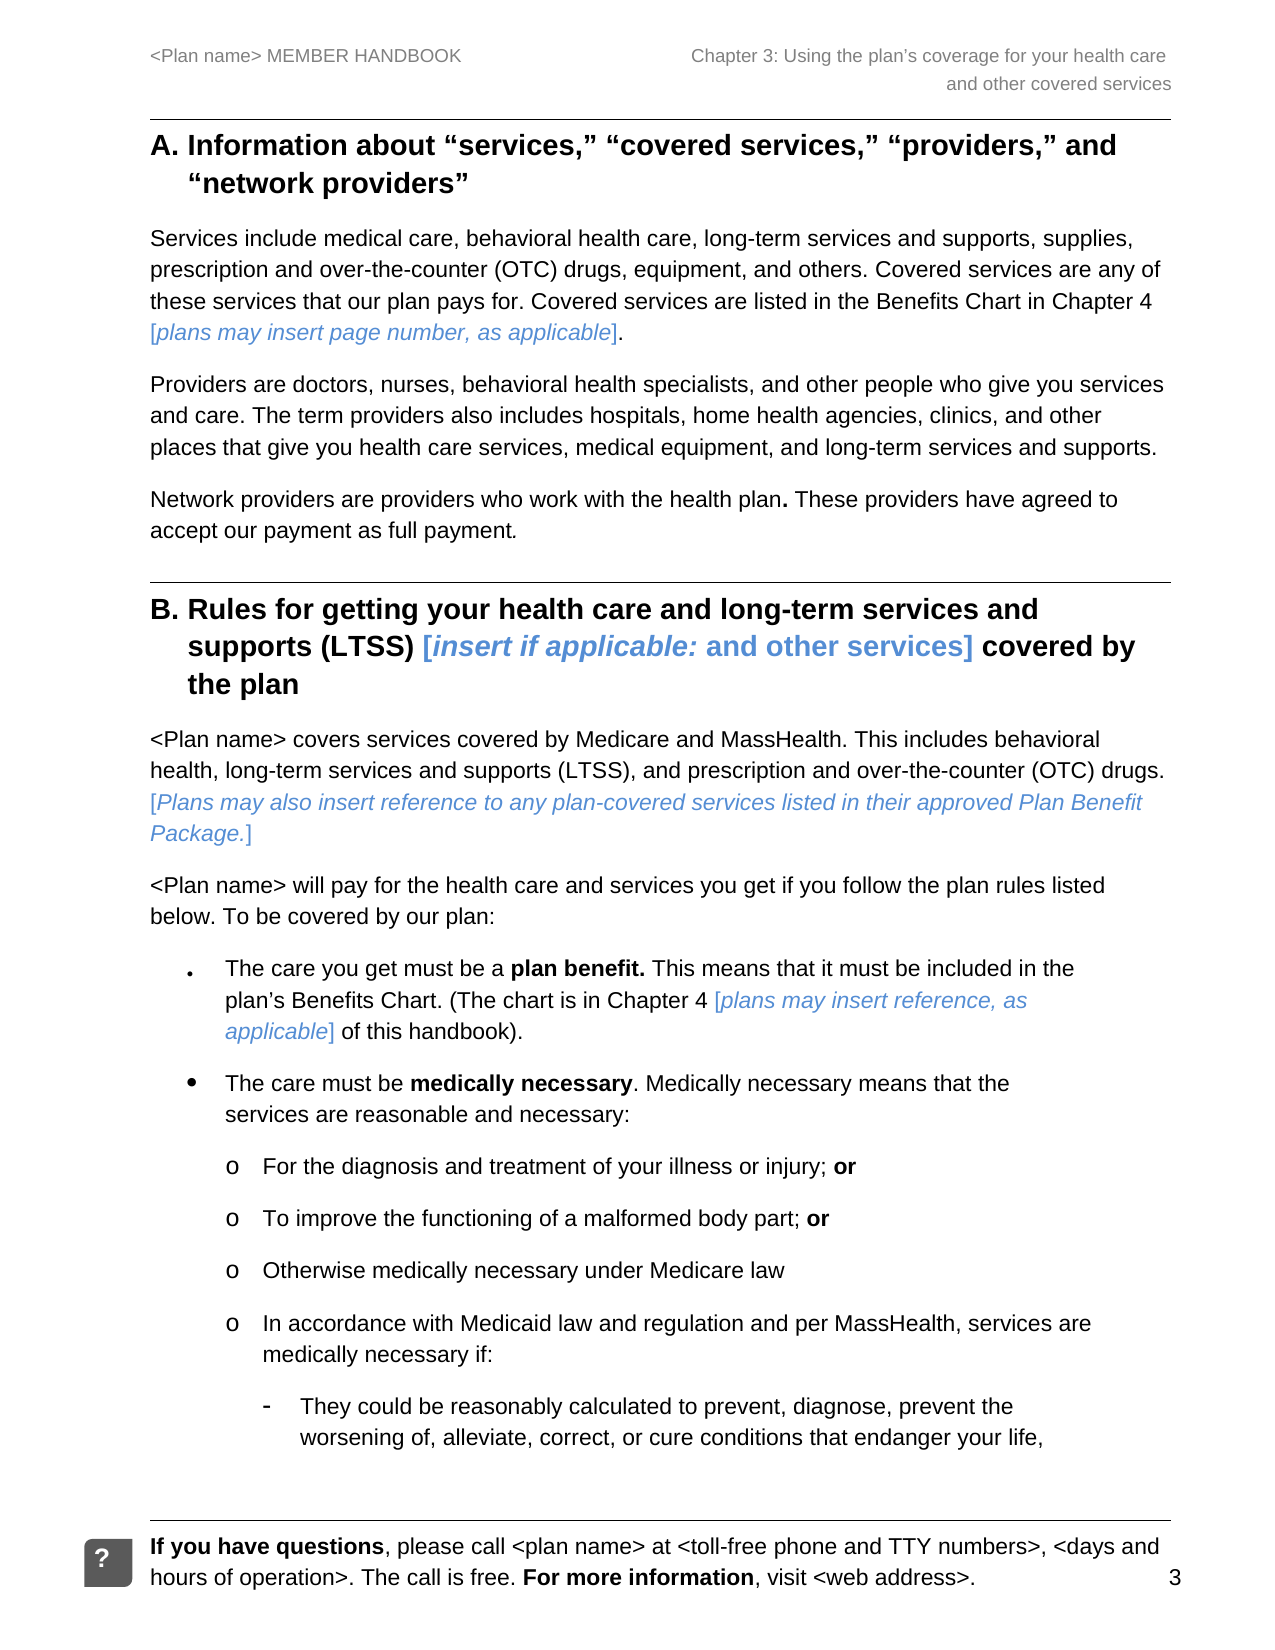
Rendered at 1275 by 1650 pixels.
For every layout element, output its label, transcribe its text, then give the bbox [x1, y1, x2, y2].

list The care you get must be a plan benefit. This means that it must be included in the plan’s Benefits Chart. (The chart is in Chapter 4 [plans may insert reference, as applicable] of this handbook). [187, 952, 1096, 1046]
subtitle Information about “services,” “covered services,” “providers,” and “network providers” [150, 120, 1171, 201]
text Services include medical care, behavioral health care, long-term services and supports, supplies, prescription and over-the-counter (OTC) drugs, equipment, and others. Covered services are any of these services that our plan pays for. Covered services are listed in the Benefits Chart in Chapter 4 [plans may insert page number, as applicable]. [150, 222, 1171, 347]
text Network providers are providers who work with the health plan. These providers have agreed to accept our payment as full payment. [150, 482, 1171, 544]
text Providers are doctors, nurses, behavioral health specialists, and other people who give you services and care. The term providers also includes hospitals, home health agencies, clinics, and other places that give you health care services, medical equipment, and long-term services and supports. [150, 367, 1171, 461]
list For the diagnosis and treatment of your illness or injury; or [225, 1150, 1096, 1181]
text <Plan name> will pay for the health care and services you get if you follow the plan rules listed below. To be covered by our plan: [150, 868, 1171, 931]
subtitle Rules for getting your health care and long-term services and supports (LTSS) [insert if applicable: and other services] covered by the plan [150, 583, 1171, 702]
text <Plan name> covers services covered by Medicare and MassHealth. This includes behavioral health, long-term services and supports (LTSS), and prescription and over-the-counter (OTC) drugs. [Plans may also insert reference to any plan-covered services listed in their approved Plan Benefit Package.] [150, 723, 1171, 848]
list In accordance with Medicaid law and regulation and per MassHealth, services are medically necessary if: [225, 1306, 1096, 1368]
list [262, 1389, 1096, 1452]
list The care must be medically necessary. Medically necessary means that the services are reasonable and necessary: [187, 1066, 1096, 1129]
list Otherwise medically necessary under Medicare law [225, 1254, 1096, 1285]
list To improve the functioning of a malformed body part; or [225, 1202, 1096, 1233]
